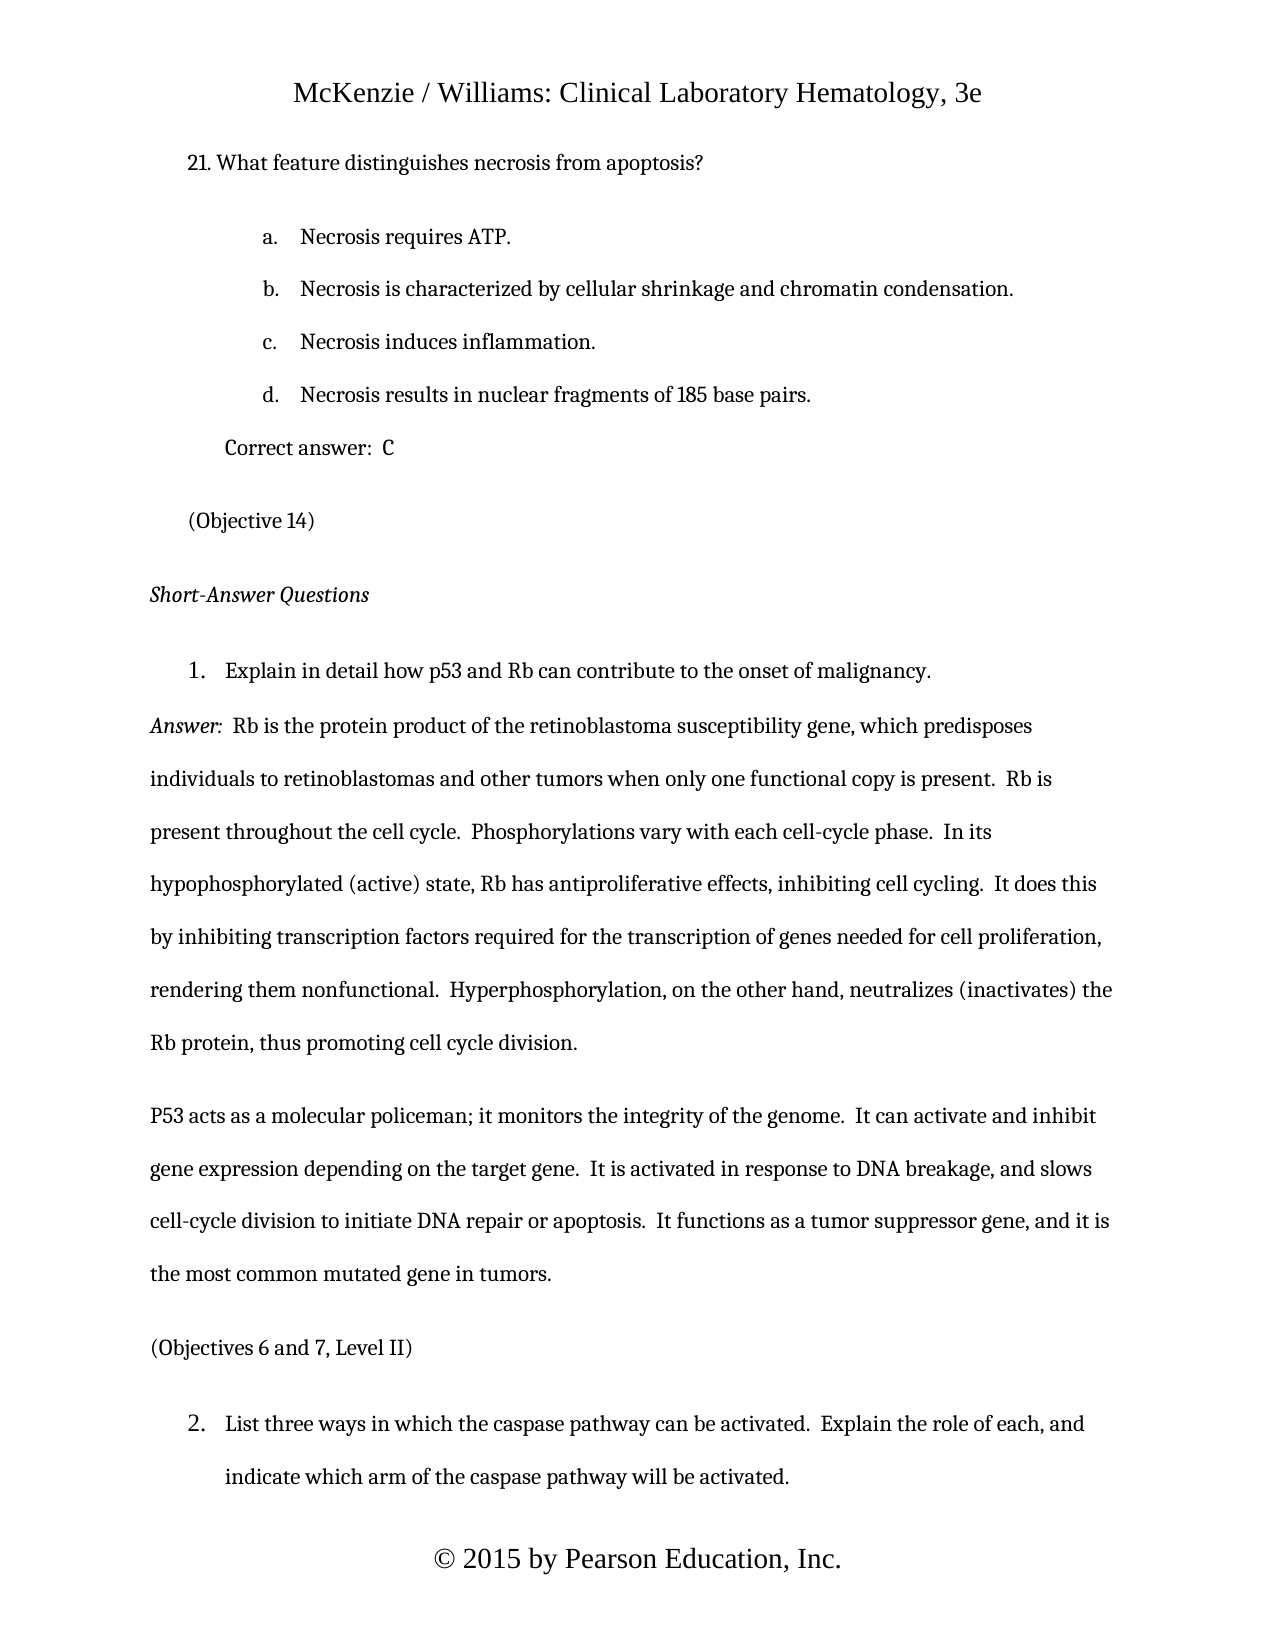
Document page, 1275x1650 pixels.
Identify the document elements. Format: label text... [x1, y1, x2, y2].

text (Objective 14) [187, 508, 1125, 534]
text Short-Answer Questions [150, 581, 1125, 608]
list List three ways in which the caspase pathway can be activated. Explain the role of each, and indicate which arm of the caspase pathway will be activated. [187, 1408, 1125, 1490]
list Necrosis is characterized by cellular shrinkage and chromatin condensation. [262, 276, 1125, 303]
list Necrosis results in nuclear fragments of 185 base pairs. [262, 382, 1125, 408]
text (Objectives 6 and 7, Level II) [150, 1334, 1125, 1361]
list Explain in detail how p53 and Rb can contribute to the onset of malignancy. [187, 655, 1125, 684]
list Necrosis induces inflammation. [262, 329, 1125, 355]
list Necrosis requires ATP. [262, 223, 1125, 250]
text Answer: Rb is the protein product of the retinoblastoma susceptibility gene, which predisposes individuals to retinoblastomas and other tumors when only one functional copy is present. Rb is present throughout the cell cycle. Phosphorylations vary with each cell-cycle phase. In its hypophosphorylated (active) state, Rb has antiproliferative effects, inhibiting cell cycling. It does this by inhibiting transcription factors required for the transcription of genes needed for cell proliferation, rendering them nonfunctional. Hyperphosphorylation, on the other hand, neutralizes (inactivates) the Rb protein, thus promoting cell cycle division. [150, 713, 1125, 1056]
text Correct answer: C [187, 434, 1125, 461]
text 21. What feature distinguishes necrosis from apoptosis? [187, 150, 1125, 176]
text P53 acts as a molecular policeman; it monitors the integrity of the genome. It can activate and inhibit gene expression depending on the target gene. It is activated in response to DNA breakage, and slows cell-cycle division to initiate DNA repair or apoptosis. It functions as a tumor suppressor gene, and it is the most common mutated gene in tumors. [150, 1103, 1125, 1287]
